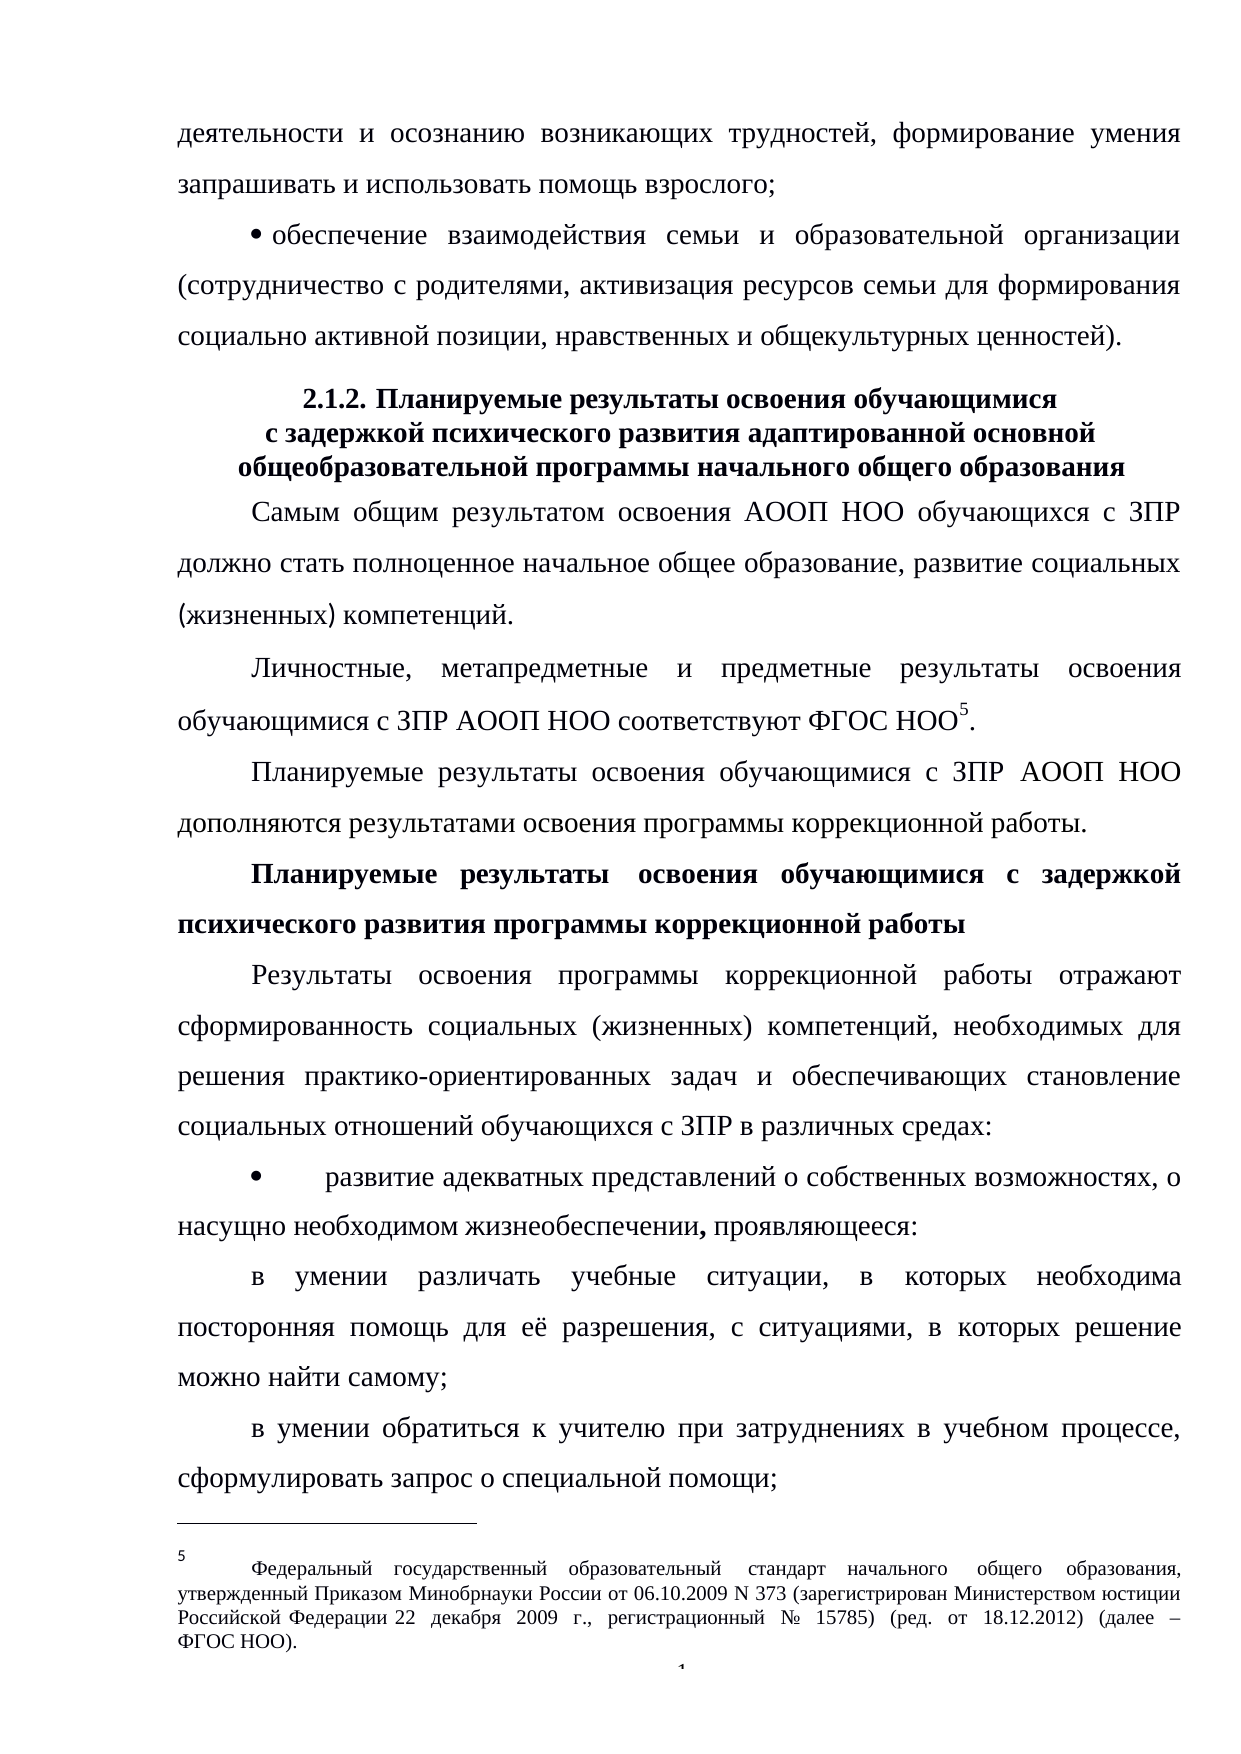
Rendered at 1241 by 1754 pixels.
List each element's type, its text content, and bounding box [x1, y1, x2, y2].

text деятельности и осознанию возникающих трудностей, формирование умения запрашивать и использовать помощь взрослого; [177, 115, 1181, 199]
list развитие адекватных представлений о собственных возможностях, о насущно необходимом жизнеобеспечении, проявляющееся: [177, 1159, 1182, 1241]
text Результаты освоения программы коррекционной работы отражают сформированность социальных (жизненных) компетенций, необходимых для решения практико-ориентированных задач и обеспечивающих становление социальных отношений обучающихся с ЗПР в различных средах: [177, 957, 1182, 1142]
text с задержкой психического развития адаптированной основной общеобразовательной программы начального общего образования [238, 415, 1182, 482]
text 5 Федеральный государственный образовательный стандарт начального общего образования, утвержденный Приказом Минобрнауки России от 06.10.2009 N 373 (зарегистрирован Министерством юстиции Российской Федерации 22 декабря 2009 г., регистрационный № 15785) (ред. от 18.12.2012) (далее – ФГОС НОО). [177, 1515, 1182, 1653]
text Планируемые результаты освоения обучающимися с ЗПР АООП НОО дополняются результатами освоения программы коррекционной работы. [177, 754, 1181, 838]
list обеспечение взаимодействия семьи и образовательной организации (сотрудничество с родителями, активизация ресурсов семьи для формирования социально активной позиции, нравственных и общекультурных ценностей). [177, 217, 1181, 351]
subtitle Планируемые результаты освоения обучающимися с задержкой психического развития программы коррекционной работы [177, 856, 1181, 940]
subtitle Планируемые результаты освоения обучающимися [302, 382, 1192, 415]
text Личностные, метапредметные и предметные результаты освоения обучающимися с ЗПР АООП НОО соответствуют ФГОС НОО5. [177, 650, 1182, 737]
text Самым общим результатом освоения АООП НОО обучающихся с ЗПР должно стать полноценное начальное общее образование, развитие социальных (жизненных) компетенций. [177, 494, 1181, 632]
text в умении обратиться к учителю при затруднениях в учебном процессе, сформулировать запрос о специальной помощи; [177, 1410, 1182, 1494]
text в умении различать учебные ситуации, в которых необходима посторонняя помощь для её разрешения, с ситуациями, в которых решение можно найти самому; [177, 1258, 1182, 1393]
